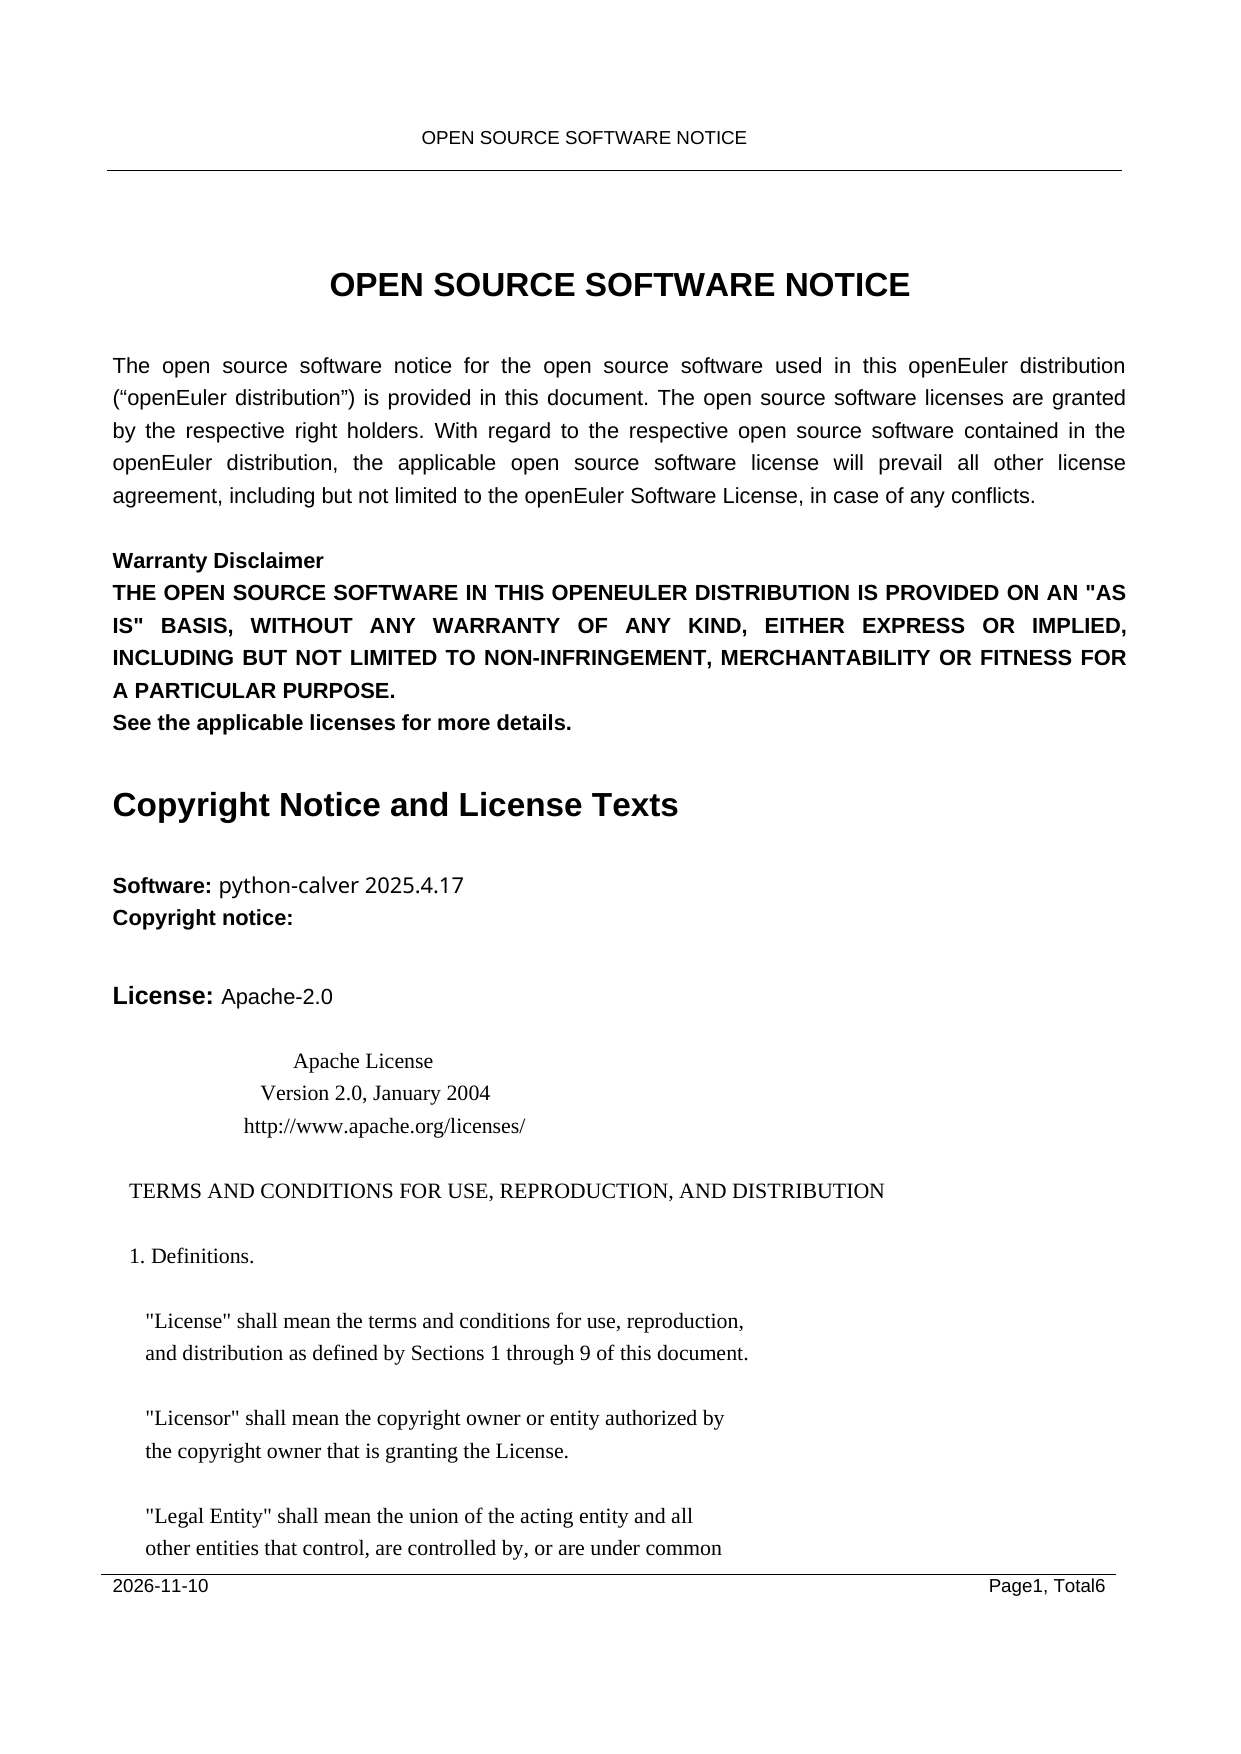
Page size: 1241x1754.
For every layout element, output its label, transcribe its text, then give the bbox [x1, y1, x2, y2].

text Warranty Disclaimer [112, 544, 1128, 576]
text OPEN SOURCE SOFTWARE NOTICE [112, 251, 1128, 316]
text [112, 1012, 1128, 1564]
text Copyright Notice and License Texts [112, 771, 1128, 836]
text License: Apache-2.0 [112, 979, 1128, 1012]
text THE OPEN SOURCE SOFTWARE IN THIS OPENEULER DISTRIBUTION IS PROVIDED ON AN "AS IS" BASIS, WITHOUT ANY WARRANTY OF ANY KIND, EITHER EXPRESS OR IMPLIED, INCLUDING BUT NOT LIMITED TO NON-INFRINGEMENT, MERCHANTABILITY OR FITNESS FOR A PARTICULAR PURPOSE. See the applicable licenses for more details. [112, 576, 1128, 739]
text The open source software notice for the open source software used in this openEuler distribution (“openEuler distribution”) is provided in this document. The open source software licenses are granted by the respective right holders. With regard to the respective open source software contained in the openEuler distribution, the applicable open source software license will prevail all other license agreement, including but not limited to the openEuler Software License, in case of any conflicts. [112, 349, 1128, 511]
text Copyright notice: [112, 901, 1128, 934]
title Software: python-calver 2025.4.17 [112, 869, 1128, 901]
